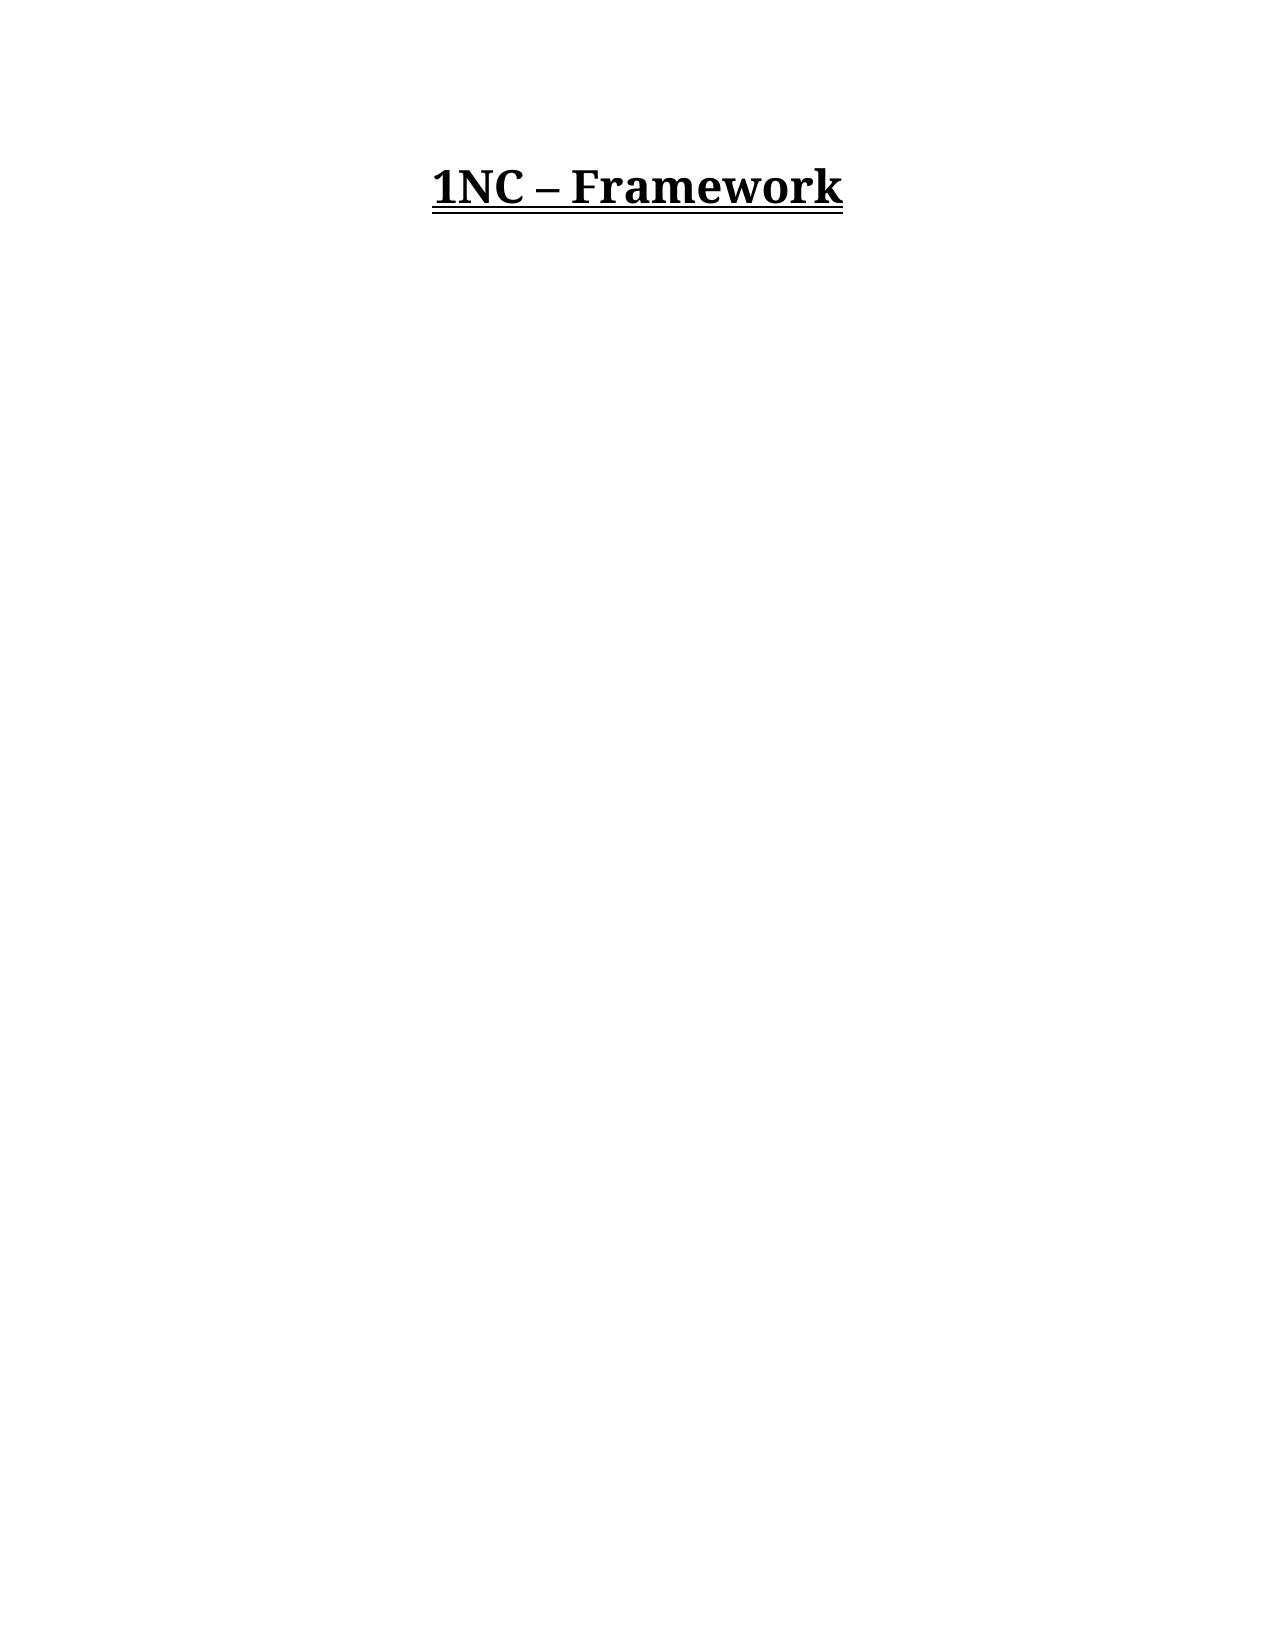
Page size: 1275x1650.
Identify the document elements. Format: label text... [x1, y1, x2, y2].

subtitle 1NC – Framework [150, 154, 1125, 217]
